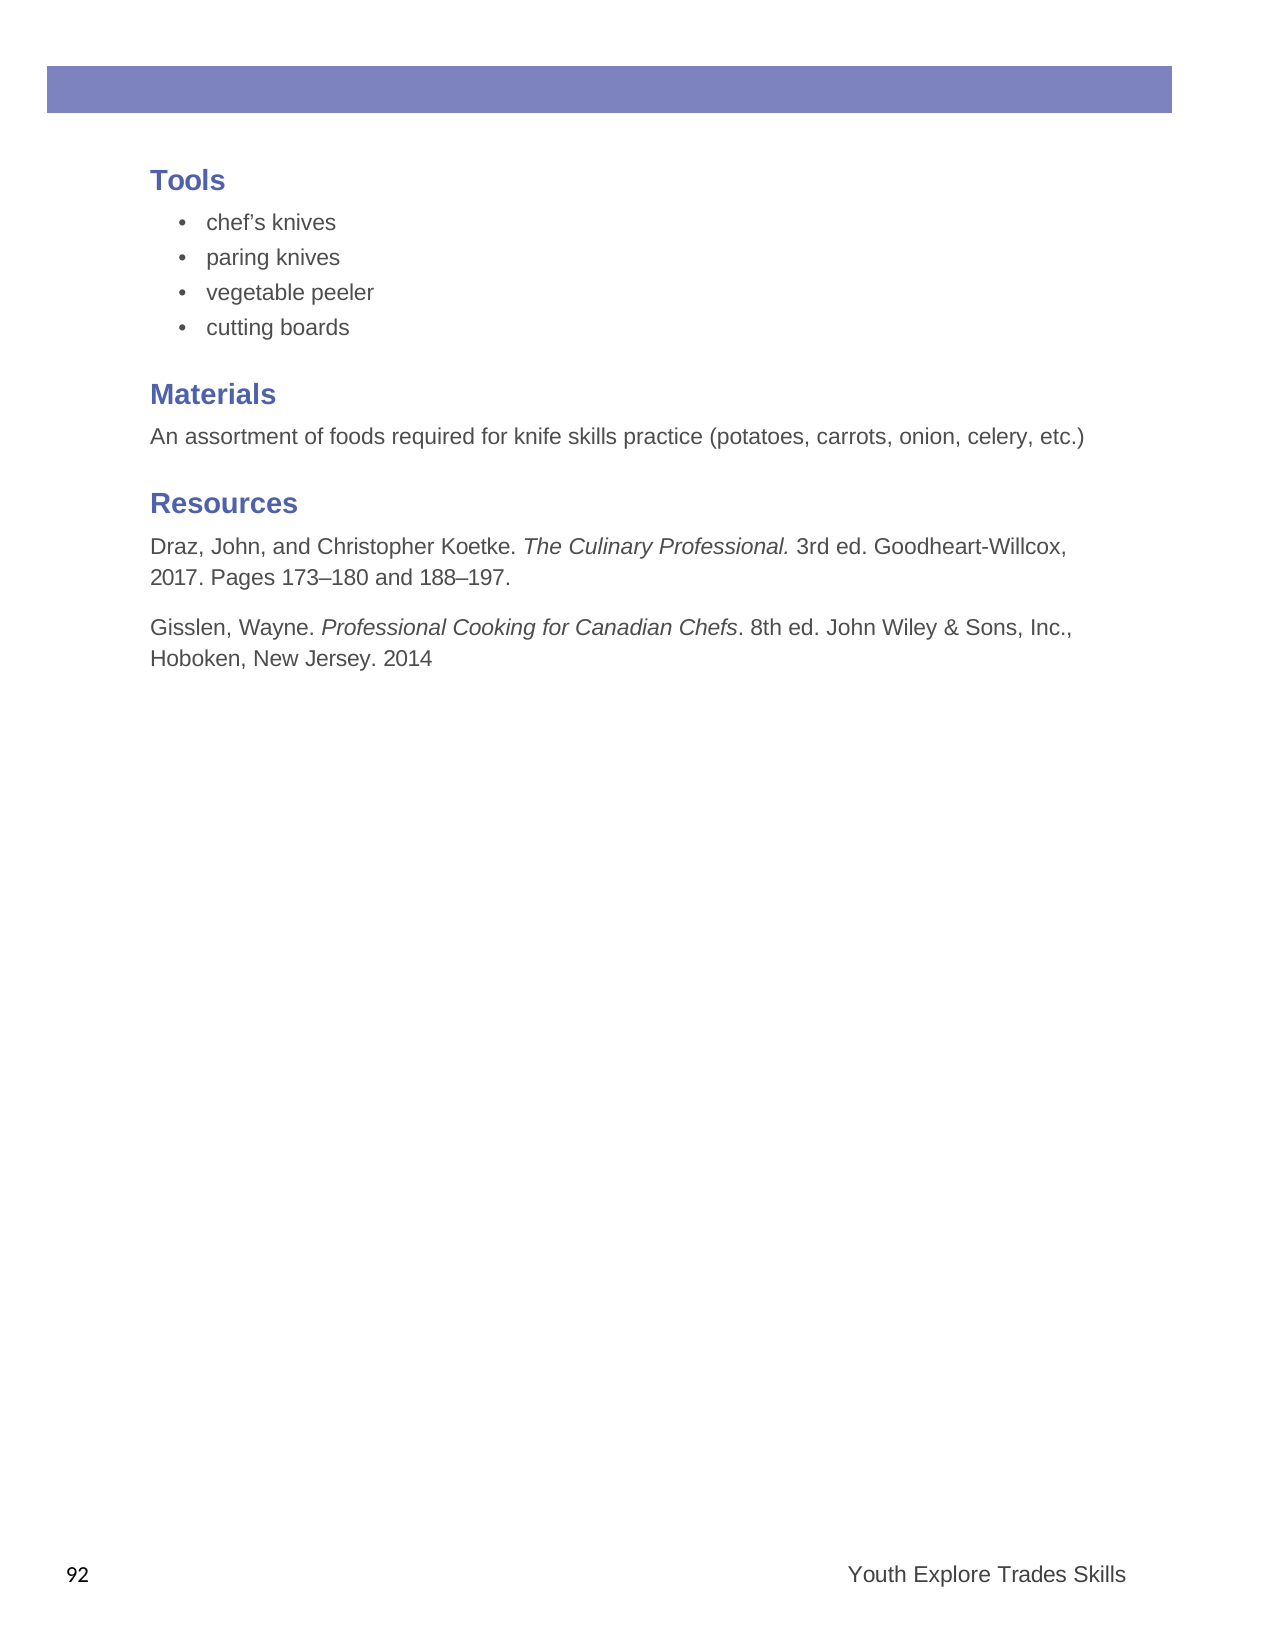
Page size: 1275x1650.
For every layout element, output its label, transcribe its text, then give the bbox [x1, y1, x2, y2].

list chef’s knives [178, 209, 1183, 235]
subtitle Materials [150, 377, 1183, 410]
text An assortment of foods required for knife skills practice (potatoes, carrots, onion, celery, etc.) [150, 423, 1183, 450]
list paring knives [178, 244, 1183, 270]
list cutting boards [178, 314, 1183, 340]
list vegetable peeler [178, 279, 1183, 305]
subtitle Resources [150, 486, 1183, 520]
text Gisslen, Wayne. Professional Cooking for Canadian Chefs. 8th ed. John Wiley & Sons, Inc., Hoboken, New Jersey. 2014 [150, 614, 1123, 671]
text Draz, John, and Christopher Koetke. The Culinary Professional. 3rd ed. Goodheart-Willcox, 2017. Pages 173–180 and 188–197. [150, 533, 1067, 590]
subtitle Tools [150, 162, 1183, 196]
